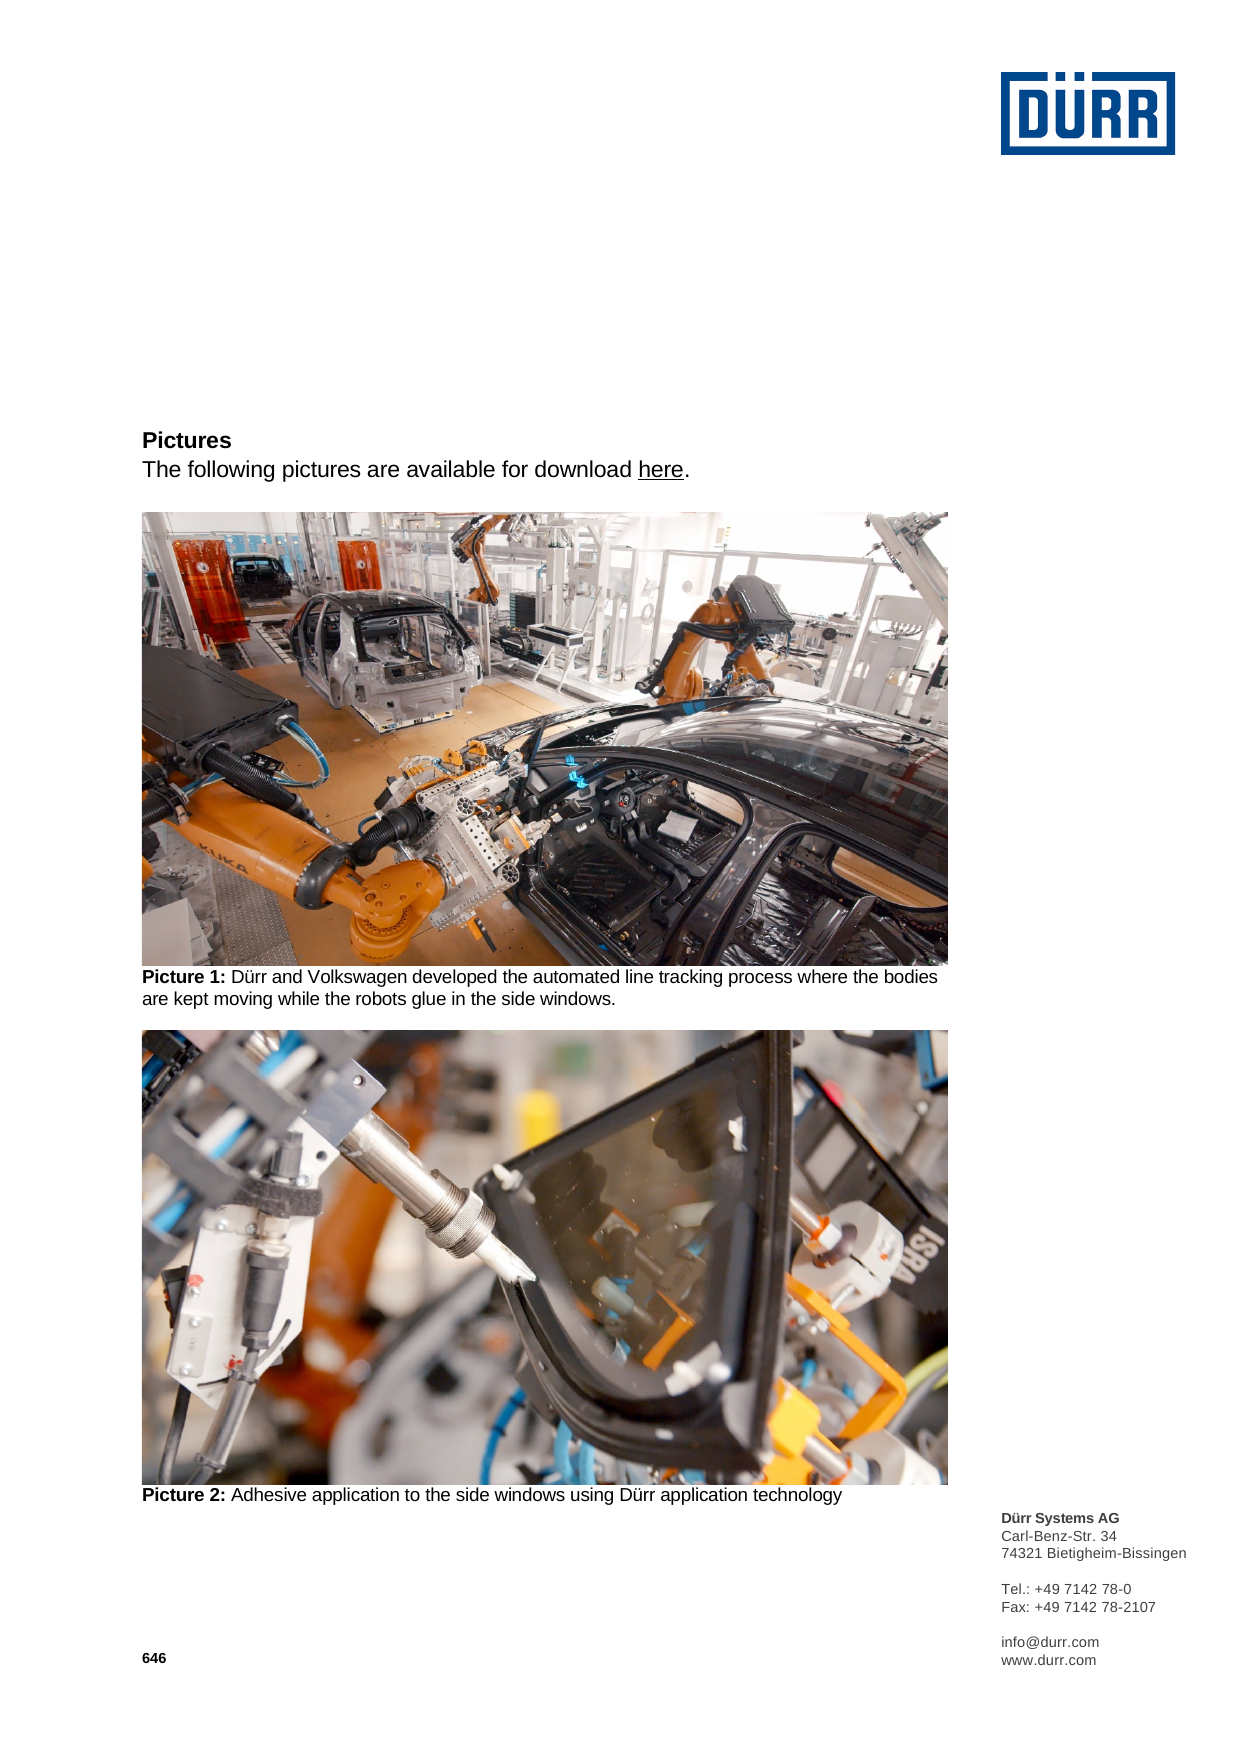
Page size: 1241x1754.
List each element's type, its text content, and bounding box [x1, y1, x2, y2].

text Picture 2: Adhesive application to the side windows using Dürr application technology [142, 1484, 951, 1506]
text Picture 1: Dürr and Volkswagen developed the automated line tracking process where the bodies are kept moving while the robots glue in the side windows. [142, 966, 951, 1009]
picture [141, 512, 948, 966]
picture [1001, 72, 1175, 155]
picture [141, 1030, 948, 1485]
text The following pictures are available for download here. [142, 454, 951, 483]
text Pictures [142, 424, 951, 454]
